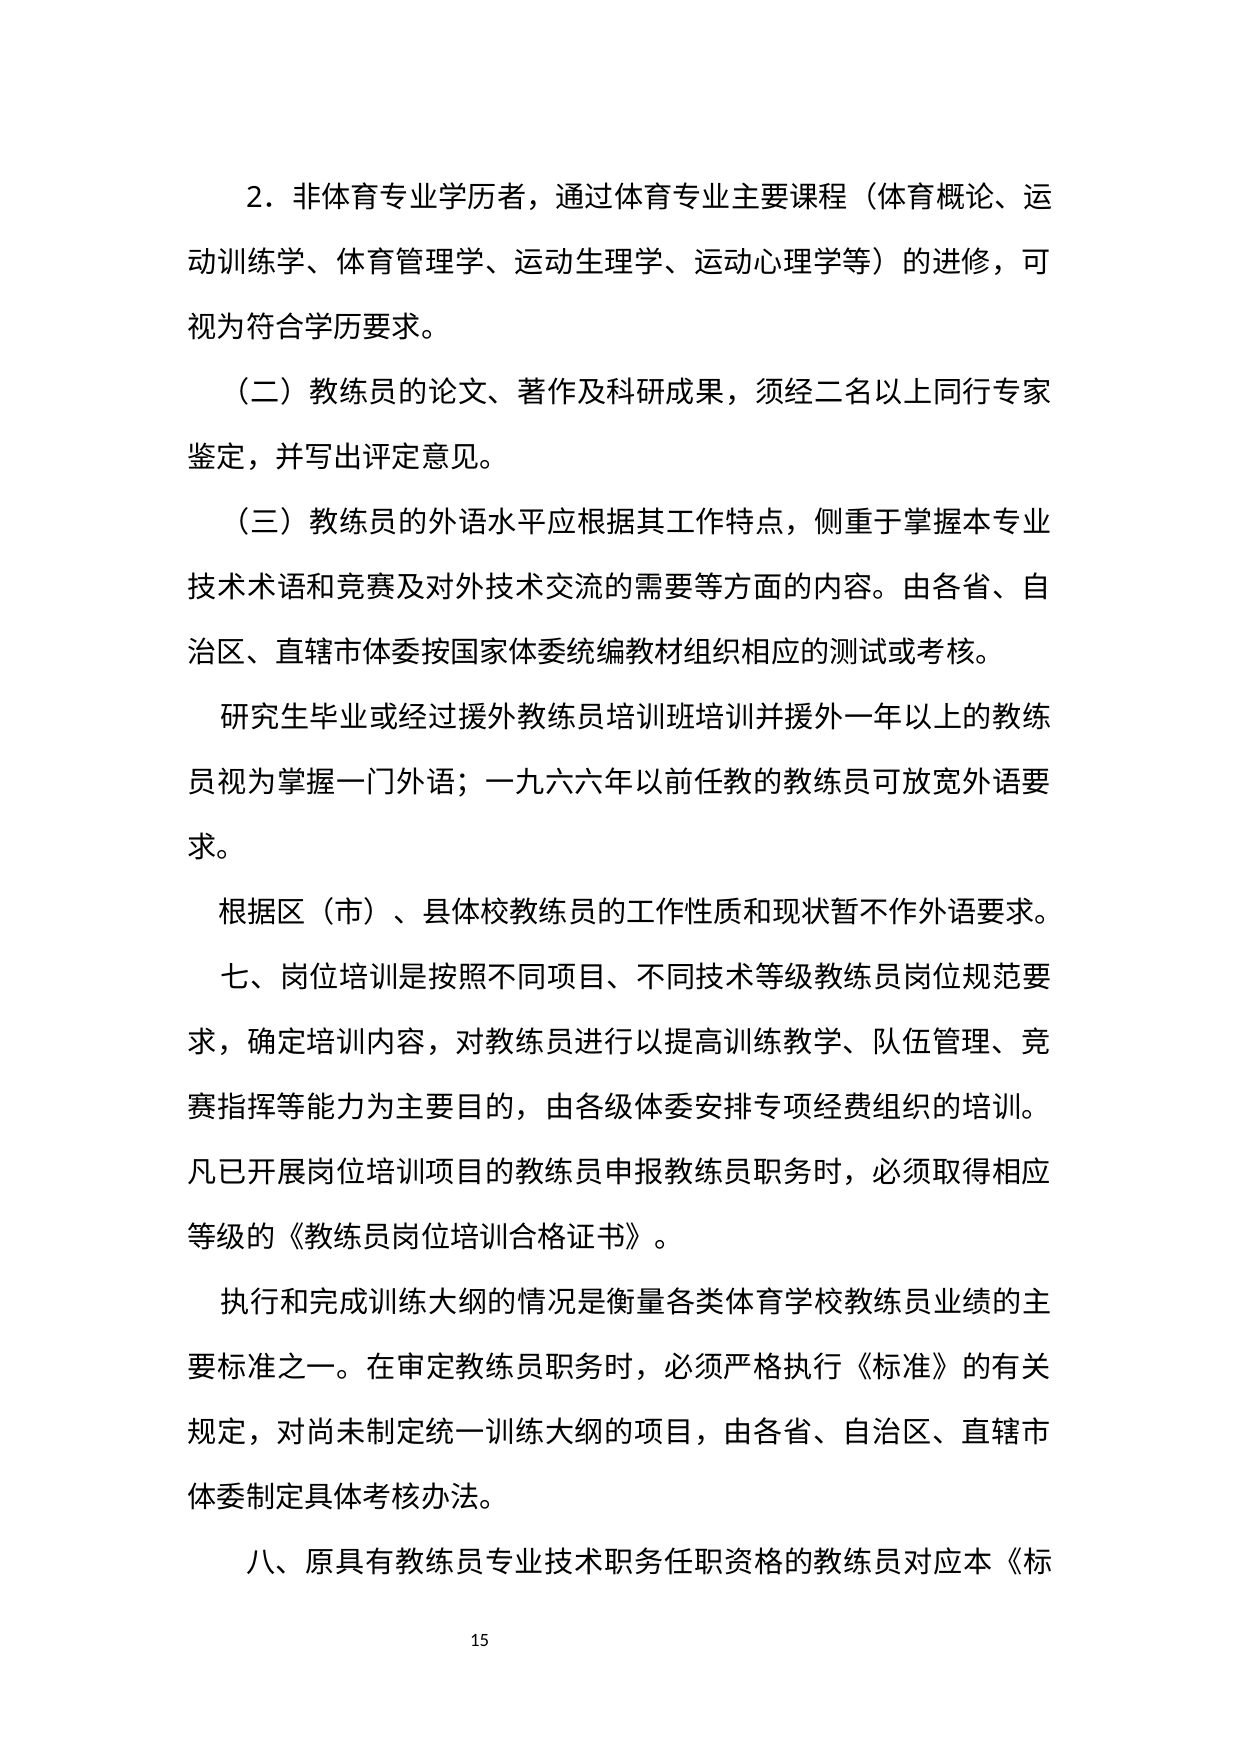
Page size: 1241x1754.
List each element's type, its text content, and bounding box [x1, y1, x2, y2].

text 2．非体育专业学历者，通过体育专业主要课程（体育概论、运动训练学、体育管理学、运动生理学、运动心理学等）的进修，可视为符合学历要求。 （二）教练员的论文、著作及科研成果，须经二名以上同行专家鉴定，并写出评定意见。 （三）教练员的外语水平应根据其工作特点，侧重于掌握本专业技术术语和竞赛及对外技术交流的需要等方面的内容。由各省、自治区、直辖市体委按国家体委统编教材组织相应的测试或考核。 研究生毕业或经过援外教练员培训班培训并援外一年以上的教练员视为掌握一门外语；一九六六年以前任教的教练员可放宽外语要求。 根据区（市）、县体校教练员的工作性质和现状暂不作外语要求。 七、岗位培训是按照不同项目、不同技术等级教练员岗位规范要求，确定培训内容，对教练员进行以提高训练教学、队伍管理、竞赛指挥等能力为主要目的，由各级体委安排专项经费组织的培训。凡已开展岗位培训项目的教练员申报教练员职务时，必须取得相应等级的《教练员岗位培训合格证书》。 执行和完成训练大纲的情况是衡量各类体育学校教练员业绩的主要标准之一。在审定教练员职务时，必须严格执行《标准》的有关规定，对尚未制定统一训练大纲的项目，由各省、自治区、直辖市体委制定具体考核办法。 [187, 162, 1053, 1527]
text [187, 1527, 1053, 1592]
